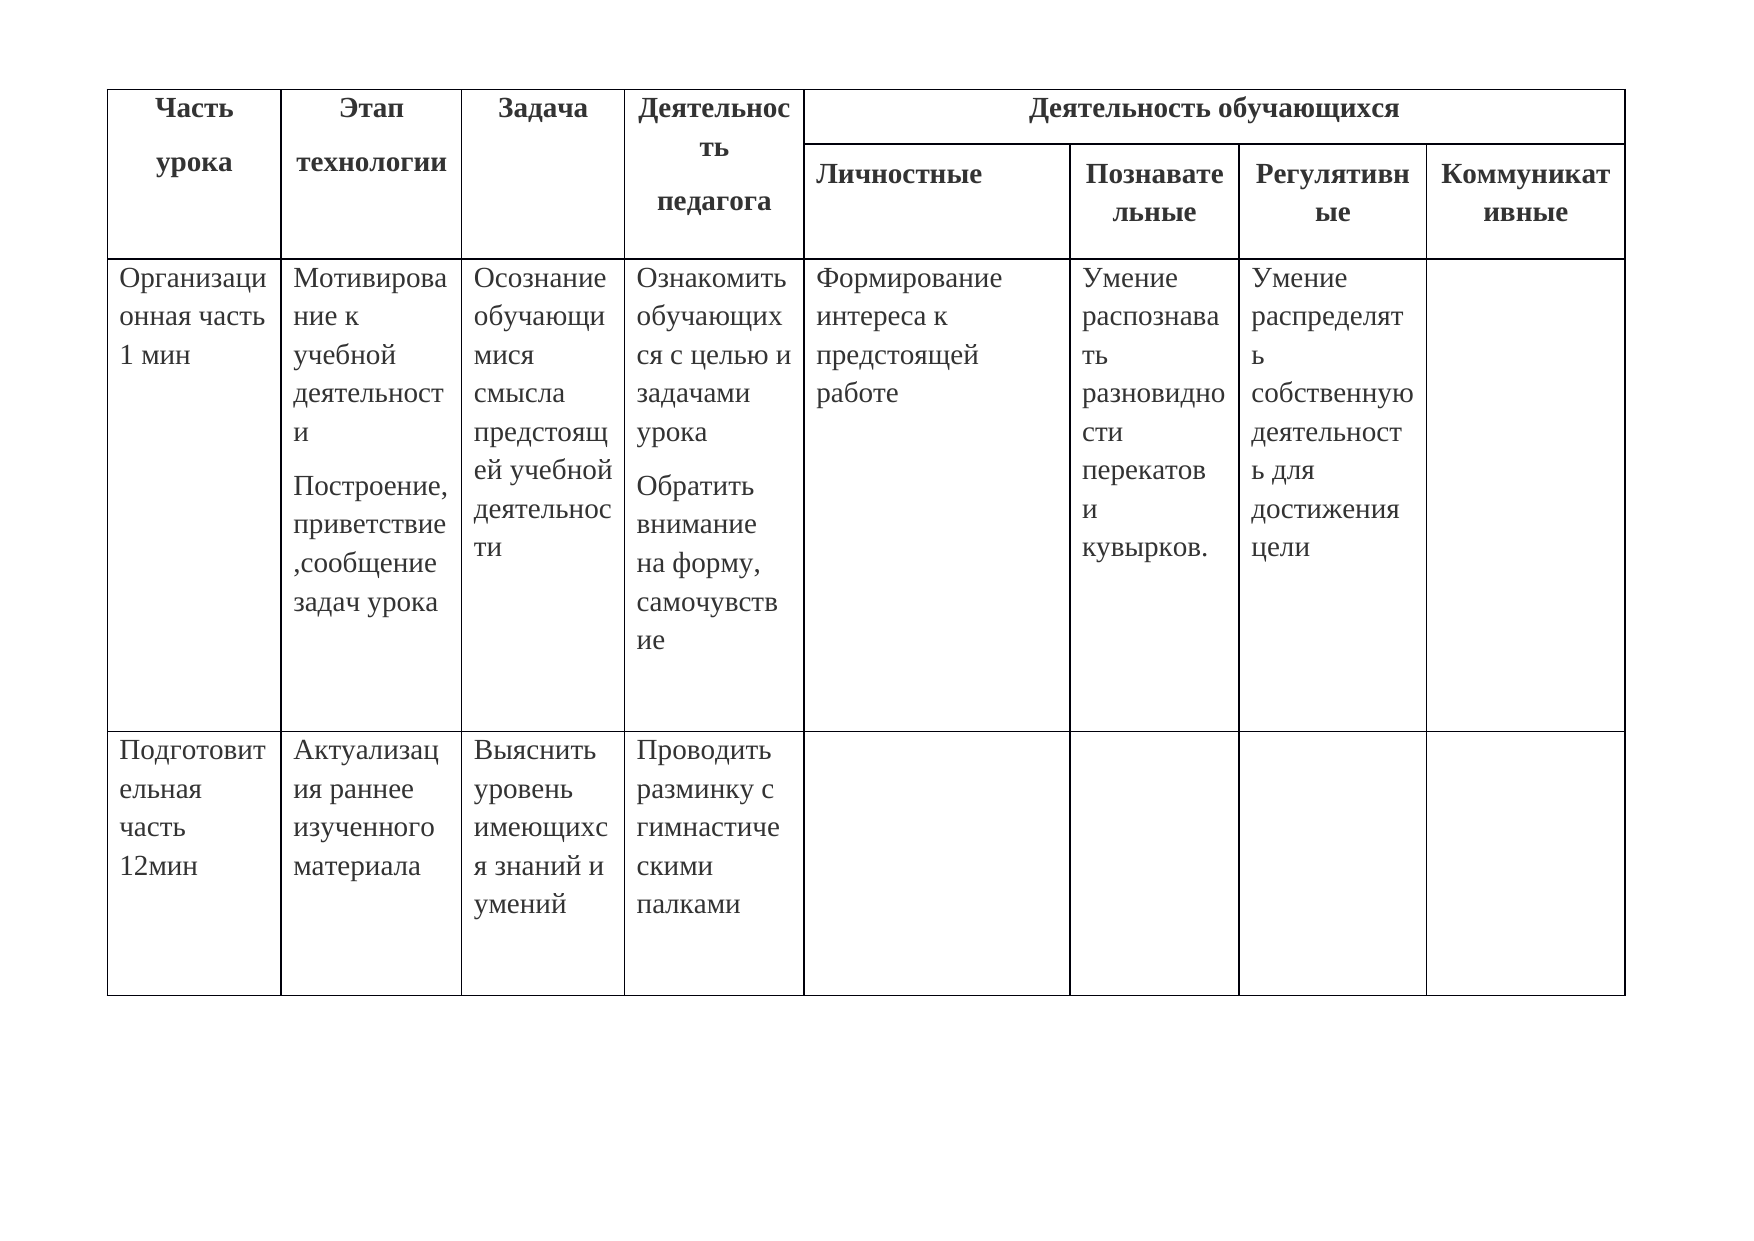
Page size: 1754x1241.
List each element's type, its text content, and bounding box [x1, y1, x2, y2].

table_cell Осознание обучающимися смысла предстоящей учебной деятельности [462, 260, 624, 731]
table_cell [108, 732, 280, 995]
table_cell [1427, 732, 1624, 995]
table_header Этап технологии [282, 90, 461, 258]
table_cell Актуализация раннее изученного материала [282, 732, 461, 995]
table_header Деятельность обучающихся [805, 90, 1624, 143]
table_header Деятельность педагога [625, 90, 803, 258]
table_cell Познавательные [1071, 145, 1238, 258]
table_cell [1240, 732, 1426, 995]
table_cell Регулятивные [1240, 145, 1426, 258]
table_cell [805, 732, 1069, 995]
table_header Задача [462, 90, 624, 258]
table_cell Умение распознавать разновидности перекатов и кувырков. [1071, 260, 1238, 731]
table_cell Умение распределять собственную деятельность для достижения цели [1240, 260, 1426, 731]
table_cell Мотивирование к учебной деятельности Построение, приветствие ,сообщение задач урока [282, 260, 461, 731]
table_cell Организационная часть 1 мин [108, 260, 280, 731]
table_cell Формирование интереса к предстоящей работе [805, 260, 1069, 731]
table_cell [1427, 260, 1624, 731]
table_cell Ознакомить обучающихся с целью и задачами урока Обратить внимание на форму, самочувствие [625, 260, 803, 731]
table_cell Выяснить уровень имеющихся знаний и умений [462, 732, 624, 995]
table_cell Личностные [805, 145, 1069, 258]
table_cell Проводить разминку с гимнастическими палками [625, 732, 803, 995]
table_header Часть урока [108, 90, 280, 258]
table_cell Коммуникативные [1427, 145, 1624, 258]
table_cell [1071, 732, 1238, 995]
